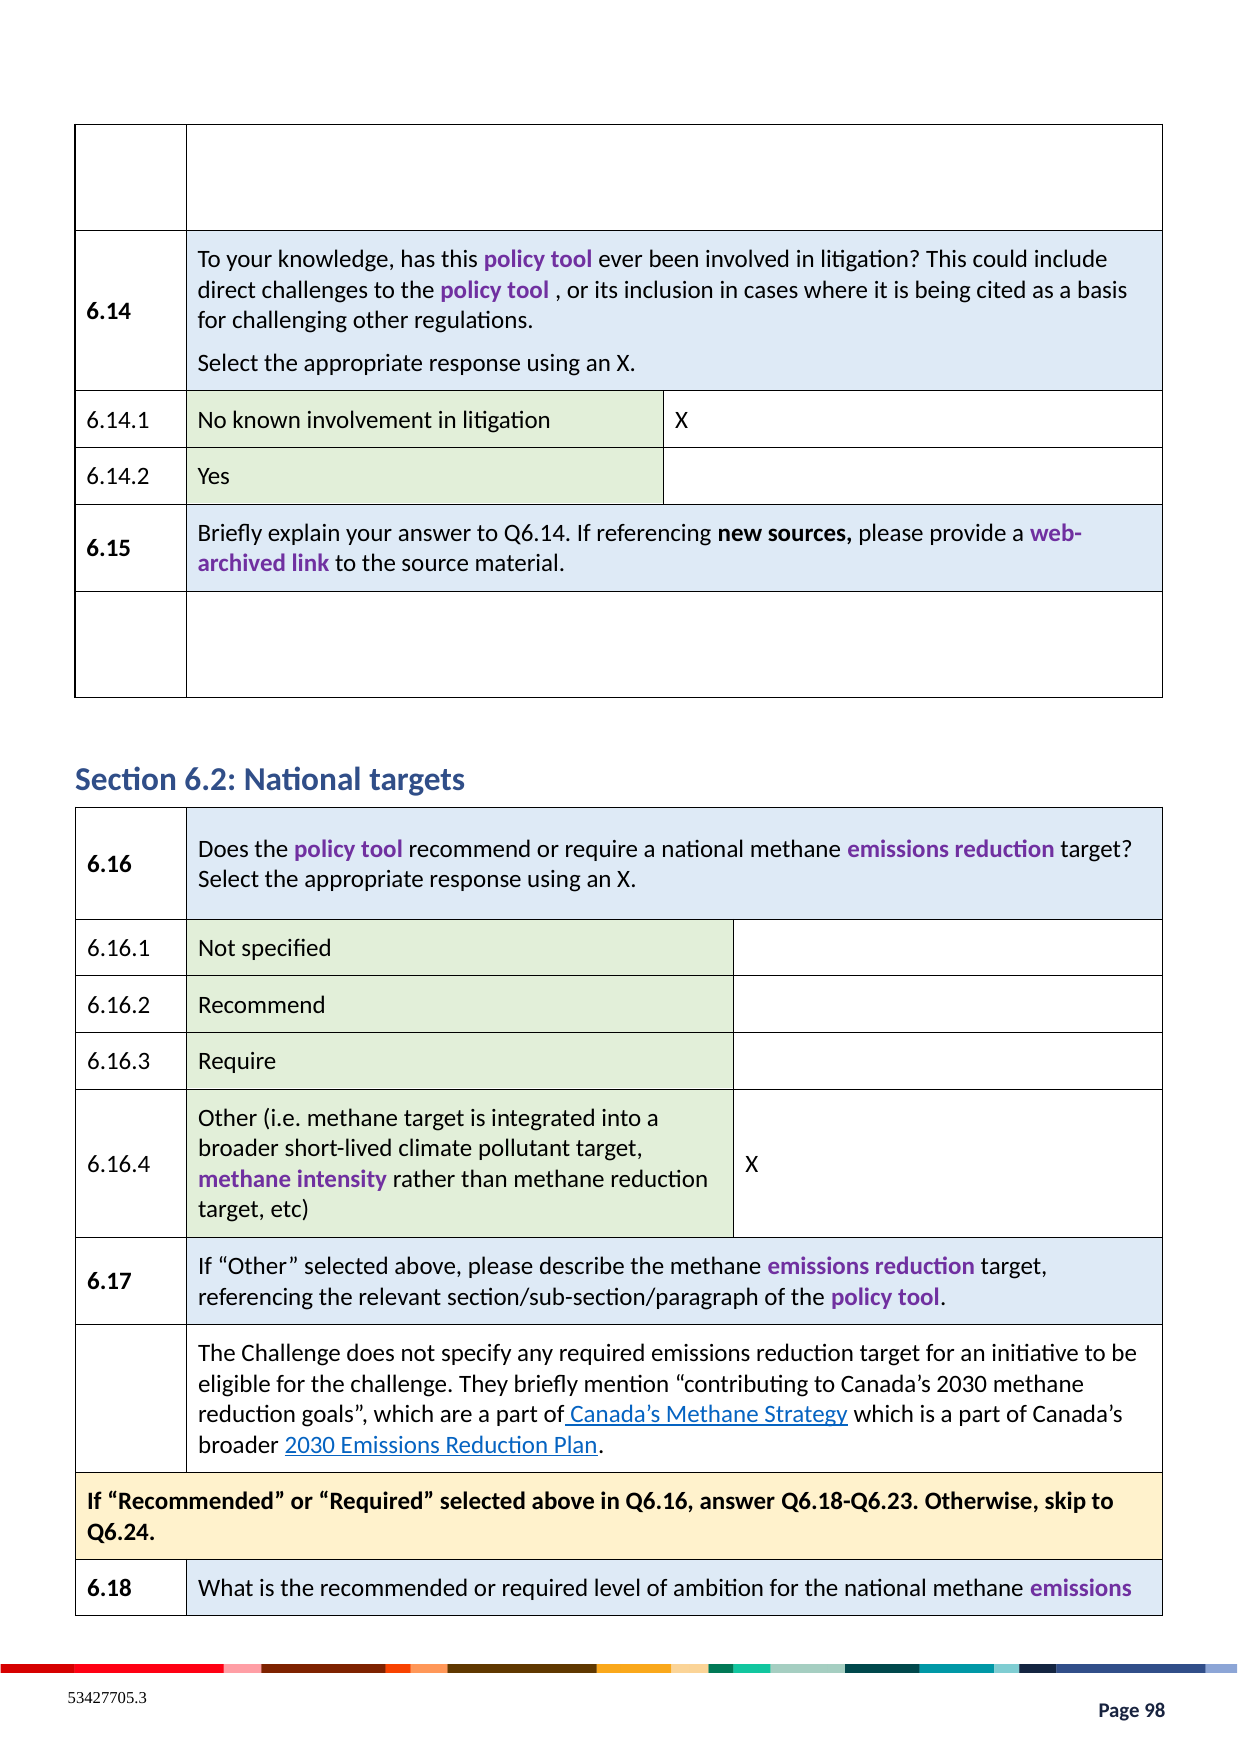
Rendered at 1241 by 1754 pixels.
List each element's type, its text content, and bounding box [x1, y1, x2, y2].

subtitle Section 6.2: National targets [75, 758, 1165, 798]
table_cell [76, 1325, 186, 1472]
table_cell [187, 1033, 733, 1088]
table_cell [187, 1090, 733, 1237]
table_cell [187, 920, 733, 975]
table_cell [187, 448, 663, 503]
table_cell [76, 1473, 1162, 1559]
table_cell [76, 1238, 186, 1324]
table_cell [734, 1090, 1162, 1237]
picture [0, 1664, 1236, 1673]
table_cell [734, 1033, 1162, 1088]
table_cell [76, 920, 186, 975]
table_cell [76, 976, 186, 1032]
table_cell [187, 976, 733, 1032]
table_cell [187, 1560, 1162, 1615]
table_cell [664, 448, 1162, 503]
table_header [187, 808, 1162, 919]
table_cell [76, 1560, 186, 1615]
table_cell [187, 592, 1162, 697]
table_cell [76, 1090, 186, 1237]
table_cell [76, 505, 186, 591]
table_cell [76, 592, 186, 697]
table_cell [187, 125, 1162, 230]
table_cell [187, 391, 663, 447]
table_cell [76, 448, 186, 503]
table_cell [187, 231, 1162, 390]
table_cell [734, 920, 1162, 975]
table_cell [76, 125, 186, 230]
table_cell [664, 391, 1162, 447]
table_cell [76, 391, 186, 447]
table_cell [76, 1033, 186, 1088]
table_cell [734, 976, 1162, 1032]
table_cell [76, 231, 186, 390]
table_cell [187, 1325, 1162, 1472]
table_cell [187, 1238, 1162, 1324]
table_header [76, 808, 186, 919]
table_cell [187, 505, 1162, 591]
